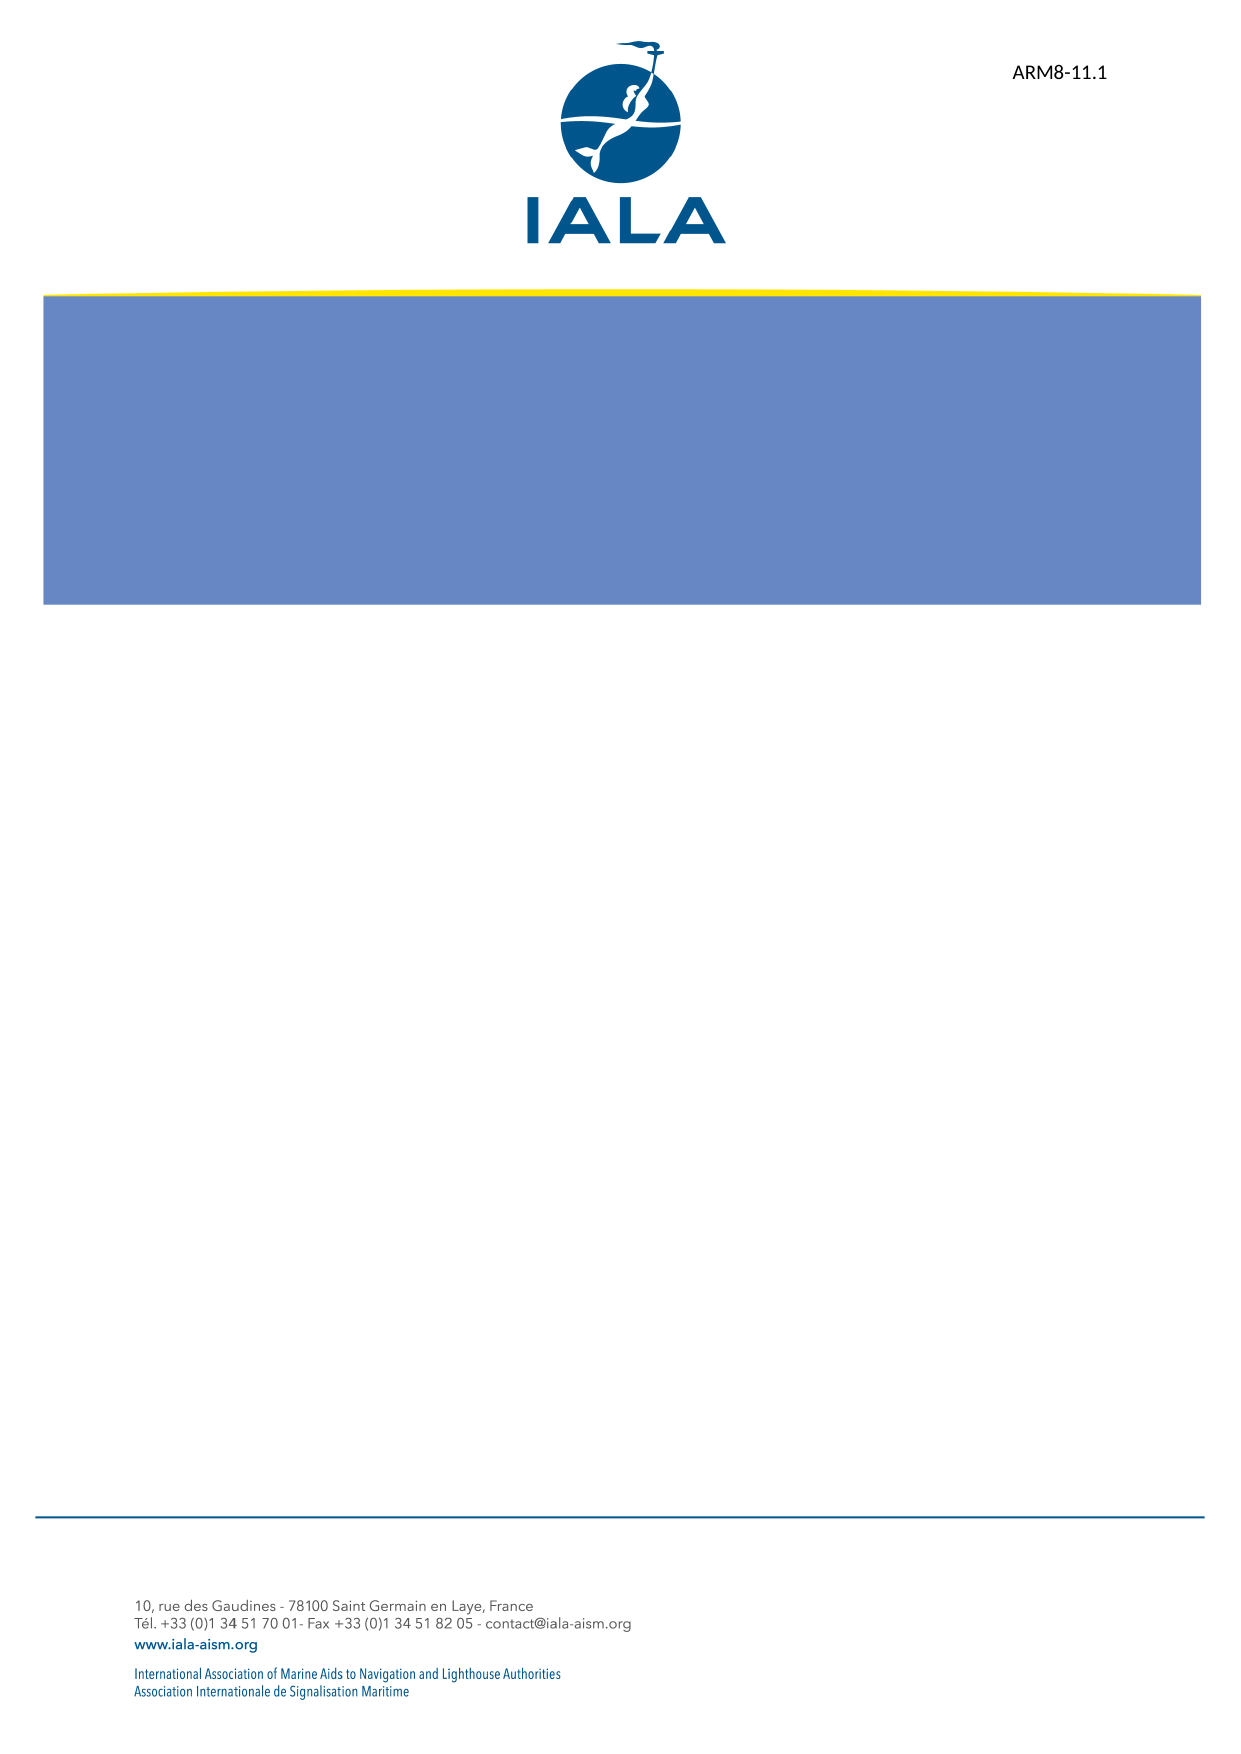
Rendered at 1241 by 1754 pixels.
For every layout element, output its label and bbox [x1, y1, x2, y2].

picture [8, 29, 1240, 616]
picture [128, 1595, 662, 1714]
